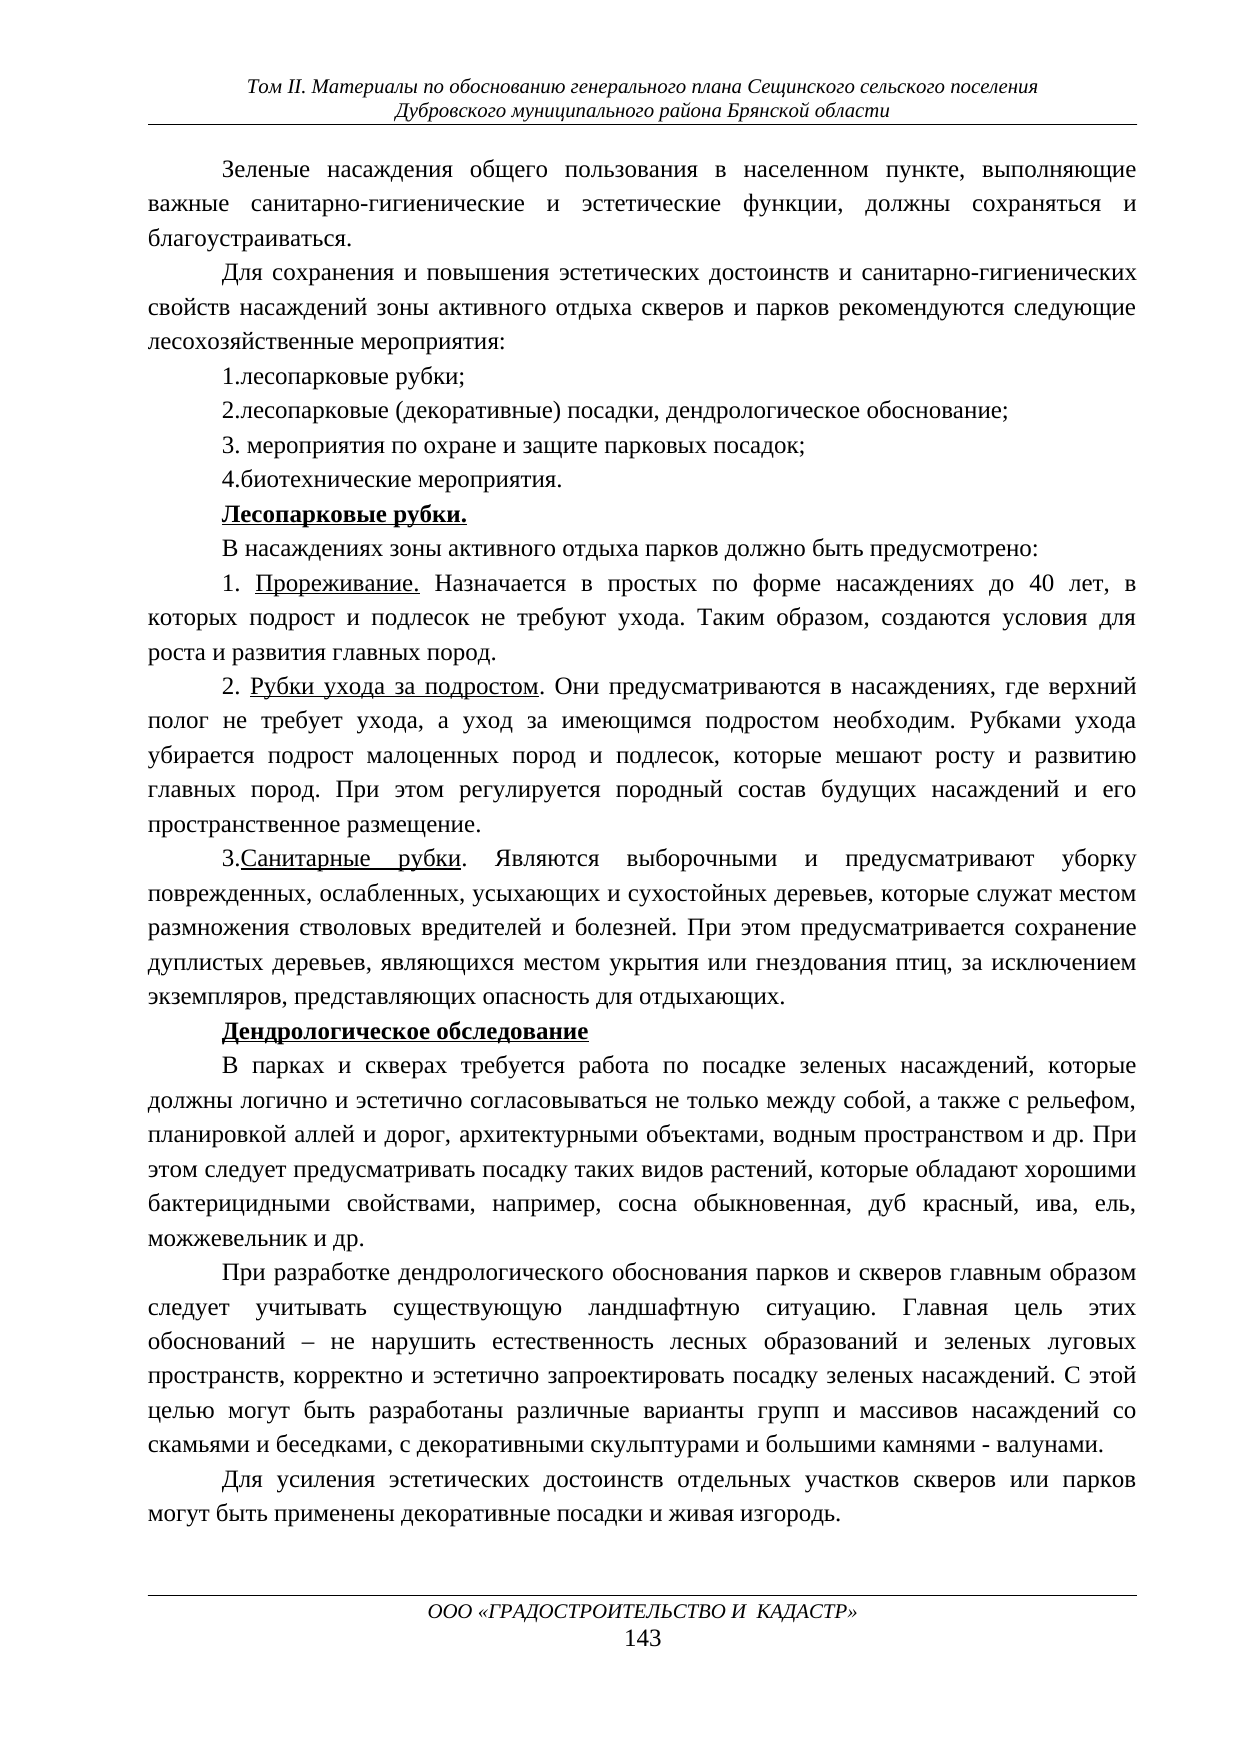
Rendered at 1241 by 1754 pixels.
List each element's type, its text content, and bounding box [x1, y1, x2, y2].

text 3. мероприятия по охране и защите парковых посадок; [148, 430, 1137, 458]
text 4.биотехнические мероприятия. [148, 464, 1137, 493]
text 2. Рубки ухода за подростом. Они предусматриваются в насаждениях, где верхний полог не требует ухода, а уход за имеющимся подростом необходим. Рубками ухода убирается подрост малоценных пород и подлесок, которые мешают росту и развитию главных пород. При этом регулируется породный состав будущих насаждений и его пространственное размещение. [148, 671, 1137, 838]
text Для сохранения и повышения эстетических достоинств и санитарно-гигиенических свойств насаждений зоны активного отдыха скверов и парков рекомендуются следующие лесохозяйственные мероприятия: [148, 257, 1137, 355]
text 2.лесопарковые (декоративные) посадки, дендрологическое обоснование; [148, 395, 1137, 424]
text Дендрологическое обследование [148, 1016, 1137, 1044]
text Зеленые насаждения общего пользования в населенном пункте, выполняющие важные санитарно-гигиенические и эстетические функции, должны сохраняться и благоустраиваться. [148, 154, 1137, 252]
text 1. Прореживание. Назначается в простых по форме насаждениях до 40 лет, в которых подрост и подлесок не требуют ухода. Таким образом, создаются условия для роста и развития главных пород. [148, 568, 1137, 665]
text Для усиления эстетических достоинств отдельных участков скверов или парков могут быть применены декоративные посадки и живая изгородь. [148, 1464, 1137, 1527]
text В парках и скверах требуется работа по посадке зеленых насаждений, которые должны логично и эстетично согласовываться не только между собой, а также с рельефом, планировкой аллей и дорог, архитектурными объектами, водным пространством и др. При этом следует предусматривать посадку таких видов растений, которые обладают хорошими бактерицидными свойствами, например, сосна обыкновенная, дуб красный, ива, ель, можжевельник и др. [148, 1050, 1137, 1251]
text При разработке дендрологического обоснования парков и скверов главным образом следует учитывать существующую ландшафтную ситуацию. Главная цель этих обоснований – не нарушить естественность лесных образований и зеленых луговых пространств, корректно и эстетично запроектировать посадку зеленых насаждений. С этой целью могут быть разработаны различные варианты групп и массивов насаждений со скамьями и беседками, с декоративными скульптурами и большими камнями - валунами. [148, 1257, 1137, 1458]
text Лесопарковые рубки. [148, 499, 1137, 527]
text 3.Санитарные рубки. Являются выборочными и предусматривают уборку поврежденных, ослабленных, усыхающих и сухостойных деревьев, которые служат местом размножения стволовых вредителей и болезней. При этом предусматривается сохранение дуплистых деревьев, являющихся местом укрытия или гнездования птиц, за исключением экземпляров, представляющих опасность для отдыхающих. [148, 843, 1137, 1010]
text В насаждениях зоны активного отдыха парков должно быть предусмотрено: [148, 533, 1137, 562]
text 1.лесопарковые рубки; [148, 361, 1137, 389]
